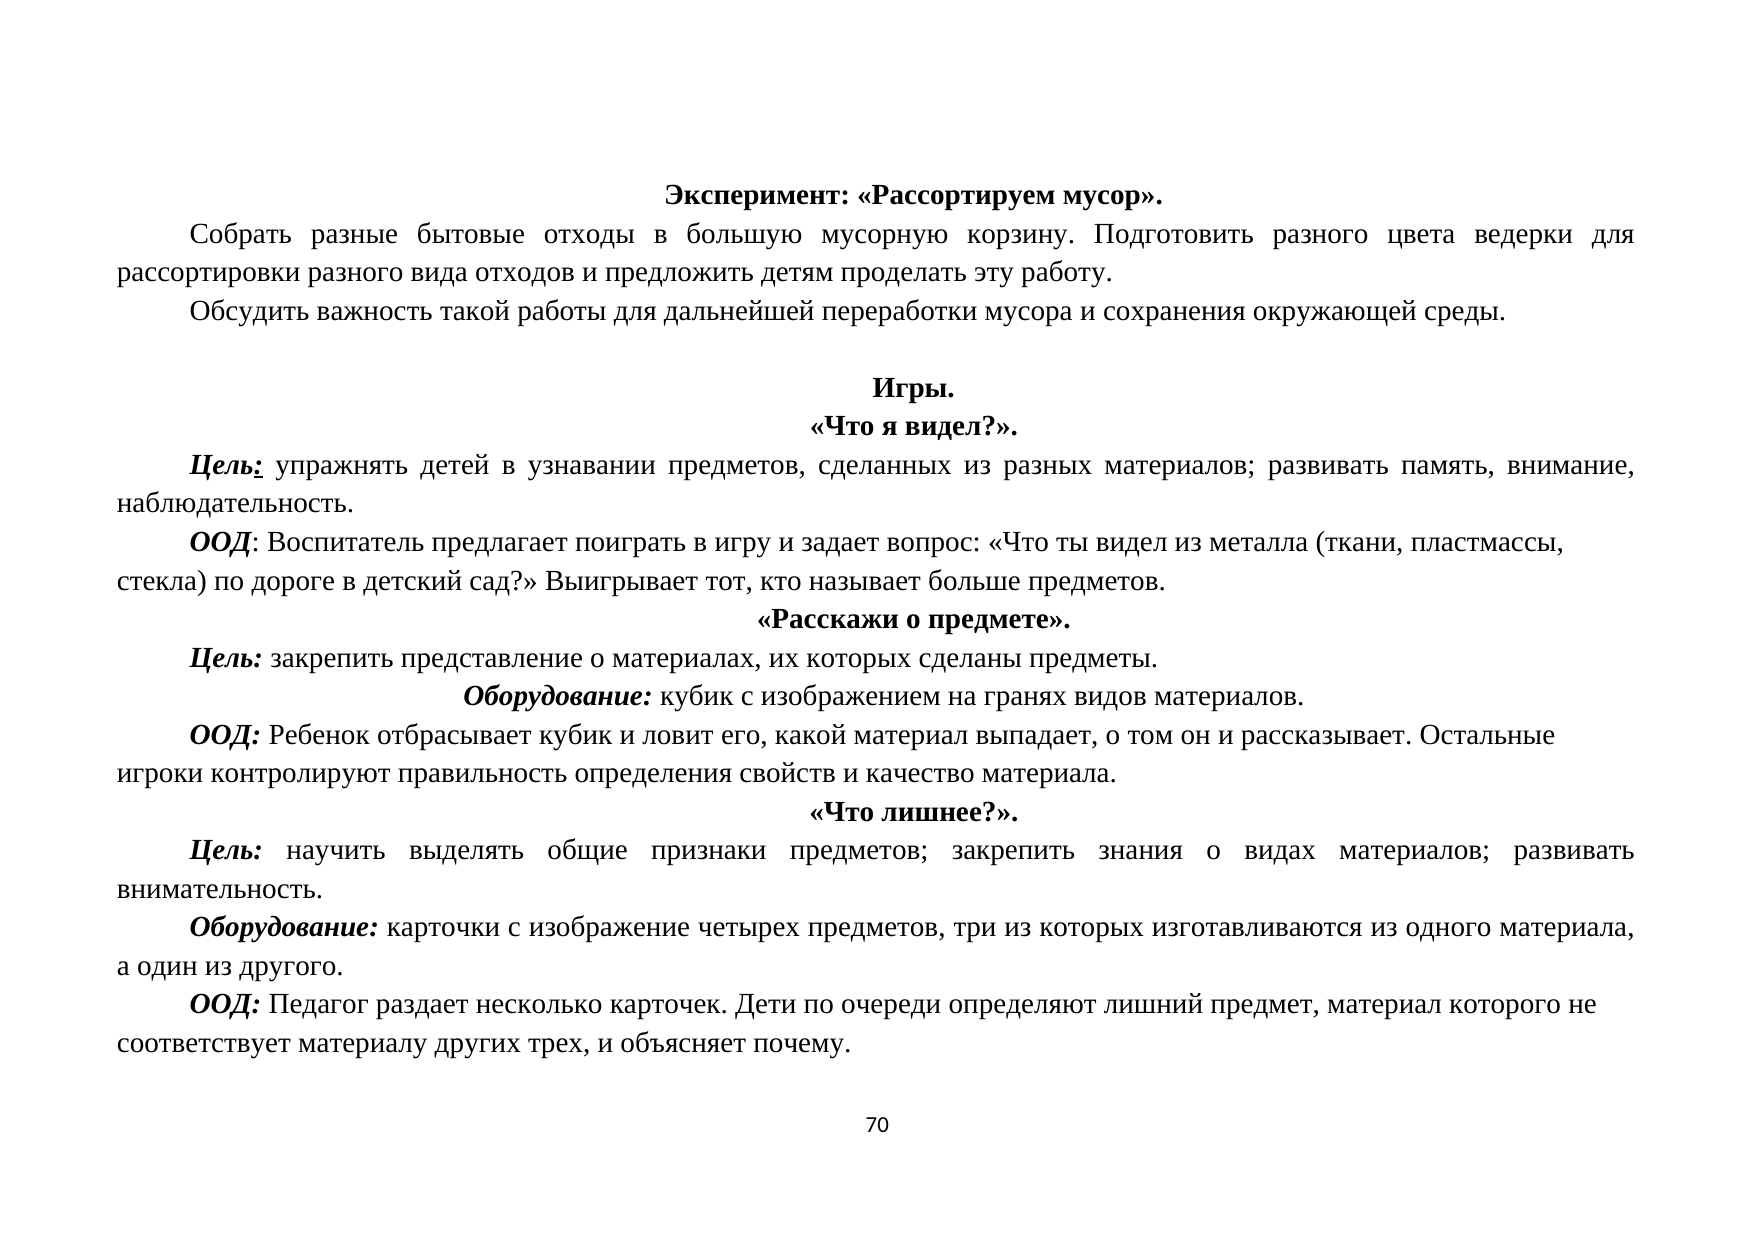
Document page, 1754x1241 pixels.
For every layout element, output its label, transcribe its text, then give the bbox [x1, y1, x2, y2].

text ООД: Ребенок отбрасывает кубик и ловит его, какой материал выпадает, о том он и рассказывает. Остальные игроки контролируют правильность определения свойств и качество материала. [117, 717, 1636, 789]
text Цель: научить выделять общие признаки предметов; закрепить знания о видах материалов; развивать внимательность. [117, 832, 1636, 904]
text «Расскажи о предмете». [192, 601, 1636, 635]
text Эксперимент: «Рассортируем мусор». [192, 177, 1635, 211]
text Цель: упражнять детей в узнавании предметов, сделанных из разных материалов; развивать память, внимание, наблюдательность. [117, 447, 1636, 519]
text Оборудование: кубик с изображением на гранях видов материалов. [132, 678, 1636, 712]
text Обсудить важность такой работы для дальнейшей переработки мусора и сохранения окружающей среды. [117, 293, 1636, 326]
text «Что я видел?». [192, 408, 1636, 442]
text Цель: закрепить представление о материалах, их которых сделаны предметы. [117, 640, 1636, 673]
text Игры. [269, 370, 1558, 403]
text ООД: Педагог раздает несколько карточек. Дети по очереди определяют лишний предмет, материал которого не соответствует материалу других трех, и объясняет почему. [117, 987, 1636, 1059]
text ООД: Воспитатель предлагает поиграть в игру и задает вопрос: «Что ты видел из металла (ткани, пластмассы, стекла) по дороге в детский сад?» Выигрывает тот, кто называет больше предметов. [117, 524, 1636, 596]
text Оборудование: карточки с изображение четырех предметов, три из которых изготавливаются из одного материала, а один из другого. [117, 909, 1636, 982]
text Собрать разные бытовые отходы в большую мусорную корзину. Подготовить разного цвета ведерки для рассортировки разного вида отходов и предложить детям проделать эту работу. [117, 216, 1636, 288]
text «Что лишнее?». [192, 794, 1636, 827]
